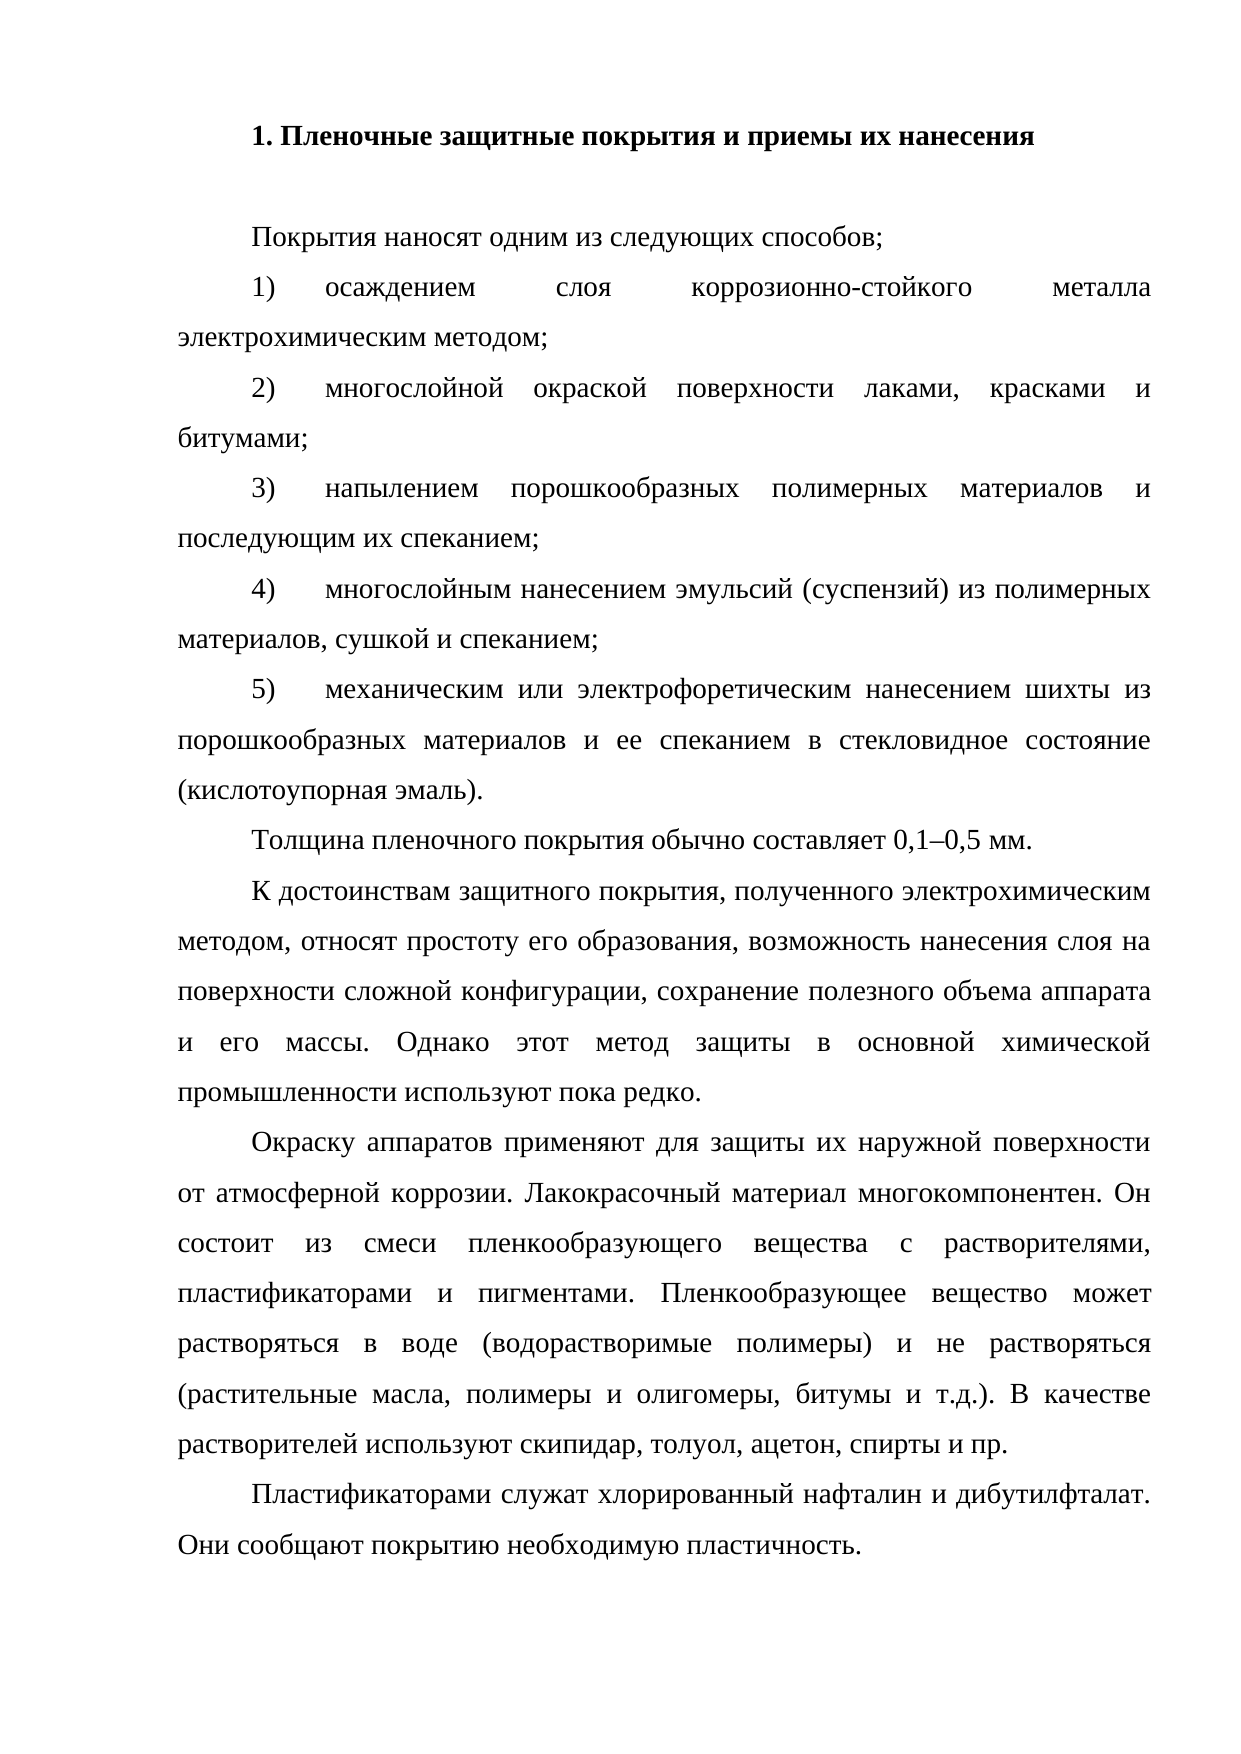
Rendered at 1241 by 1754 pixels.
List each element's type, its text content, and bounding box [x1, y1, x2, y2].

text Толщина пленочного покрытия обычно составляет 0,1–0,5 мм. [177, 822, 1152, 856]
text К достоинствам защитного покрытия, полученного электрохимическим методом, относят простоту его образования, возможность нанесения слоя на поверхности сложной конфигурации, сохранение полезного объема аппарата и его массы. Однако этот метод защиты в основной химической промышленности используют пока редко. [177, 873, 1152, 1108]
list осаждением слоя коррозионно-стойкого металла электрохимическим методом; [177, 269, 1152, 353]
list многослойной окраской поверхности лаками, красками и битумами; [177, 370, 1152, 453]
list механическим или электрофоретическим нанесением шихты из порошкообразных материалов и ее спеканием в стекловидное состояние (кислотоупорная эмаль). [177, 672, 1152, 806]
text Окраску аппаратов применяют для защиты их наружной поверхности от атмосферной коррозии. Лакокрасочный материал многокомпонентен. Он состоит из смеси пленкообразующего вещества с растворителями, пластификаторами и пигментами. Пленкообразующее вещество может растворяться в воде (водорастворимые полимеры) и не растворяться (растительные масла, полимеры и олигомеры, битумы и т.д.). В качестве растворителей используют скипидар, толуол, ацетон, спирты и пр. [177, 1124, 1152, 1460]
text Покрытия наносят одним из следующих способов; [177, 219, 1152, 252]
text 1. Пленочные защитные покрытия и приемы их нанесения [177, 118, 1152, 152]
list многослойным нанесением эмульсий (суспензий) из полимерных материалов, сушкой и спеканием; [177, 571, 1152, 655]
text Пластификаторами служат хлорированный нафталин и дибутилфталат. Они сообщают покрытию необходимую пластичность. [177, 1477, 1152, 1560]
list напылением порошкообразных полимерных материалов и последующим их спеканием; [177, 470, 1152, 554]
